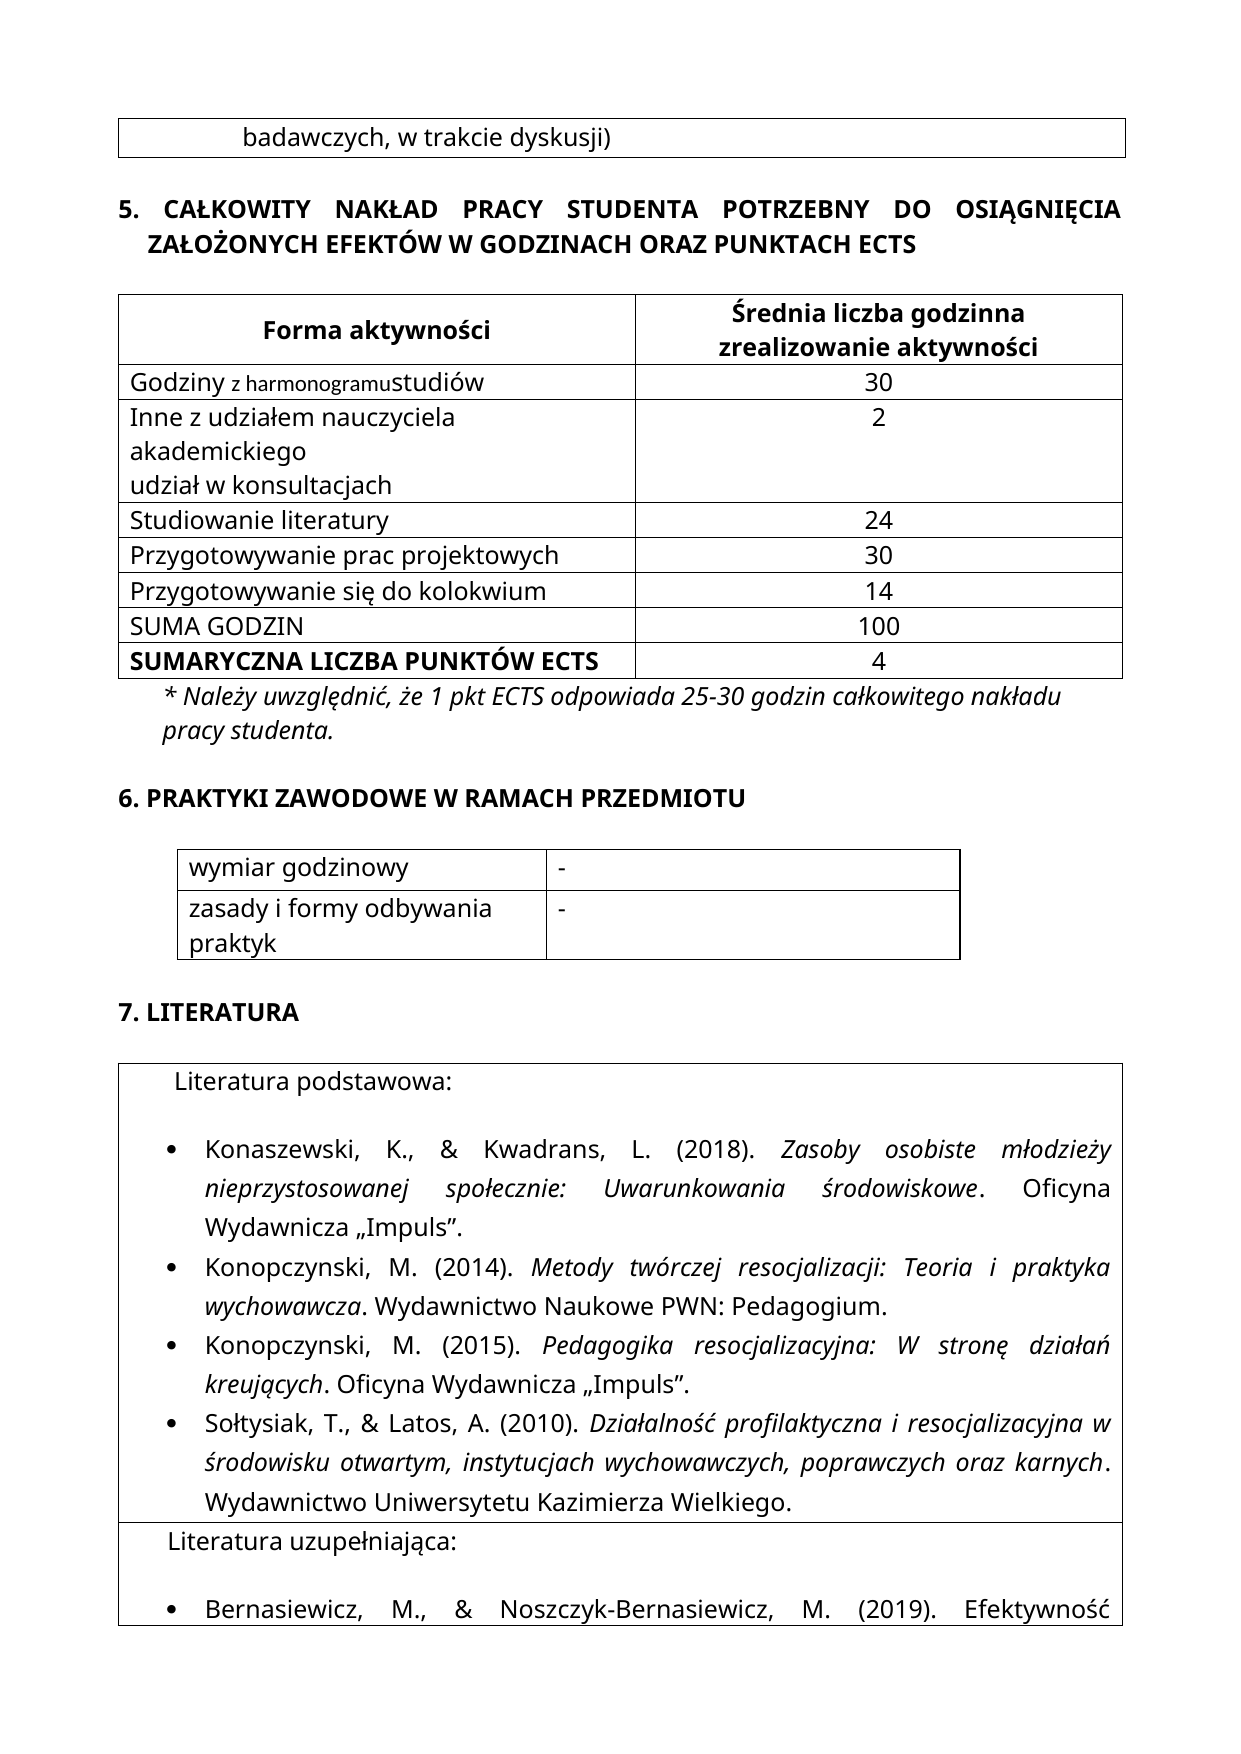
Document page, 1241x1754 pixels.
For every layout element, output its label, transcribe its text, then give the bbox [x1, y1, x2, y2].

text 7. LITERATURA [118, 994, 1122, 1028]
text 6. PRAKTYKI ZAWODOWE W RAMACH PRZEDMIOTU [118, 781, 1122, 815]
table_cell 4 [636, 643, 1122, 677]
table_cell SUMA GODZIN [119, 608, 635, 642]
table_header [119, 119, 1125, 157]
table_header - [547, 850, 959, 890]
table_cell Godziny z harmonogramustudiów [119, 365, 635, 399]
table_cell Przygotowywanie prac projektowych [119, 538, 635, 572]
table_header wymiar godzinowy [178, 850, 546, 890]
table_header Forma aktywności [119, 295, 635, 363]
table_cell 2 [636, 400, 1122, 502]
table_header Średnia liczba godzinna zrealizowanie aktywności [636, 295, 1122, 363]
table_cell zasady i formy odbywania praktyk [178, 891, 546, 959]
table_cell 30 [636, 365, 1122, 399]
table_cell SUMARYCZNA LICZBA PUNKTÓW ECTS [119, 643, 635, 677]
table_cell 24 [636, 503, 1122, 537]
table_cell Przygotowywanie się do kolokwium [119, 573, 635, 607]
text * Należy uwzględnić, że 1 pkt ECTS odpowiada 25-30 godzin całkowitego nakładu pracy studenta. [162, 679, 1122, 747]
table_cell - [547, 891, 959, 959]
table_cell 14 [636, 573, 1122, 607]
table_cell Studiowanie literatury [119, 503, 635, 537]
text 5. CAŁKOWITY NAKŁAD PRACY STUDENTA POTRZEBNY DO OSIĄGNIĘCIA ZAŁOŻONYCH EFEKTÓW W GODZINACH ORAZ PUNKTACH ECTS [118, 192, 1122, 260]
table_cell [119, 1523, 1122, 1625]
table_cell Inne z udziałem nauczyciela akademickiego udział w konsultacjach [119, 400, 635, 502]
table_cell 30 [636, 538, 1122, 572]
table_header Literatura podstawowa: Konaszewski, K., & Kwadrans, L. (2018). Zasoby osobiste młodzieży nieprzystosowanej społecznie: Uwarunkowania środowiskowe. Oficyna Wydawnicza „Impuls”. Konopczynski, M. (2014). Metody twórczej resocjalizacji: Teoria i praktyka wychowawcza. Wydawnictwo Naukowe PWN: Pedagogium. Konopczynski, M. (2015). Pedagogika resocjalizacyjna: W stronę działań kreujących. Oficyna Wydawnicza „Impuls”. Sołtysiak, T., & Latos, A. (2010). Działalność profilaktyczna i resocjalizacyjna w środowisku otwartym, instytucjach wychowawczych, poprawczych oraz karnych. Wydawnictwo Uniwersytetu Kazimierza Wielkiego. [119, 1064, 1122, 1522]
table_cell 100 [636, 608, 1122, 642]
